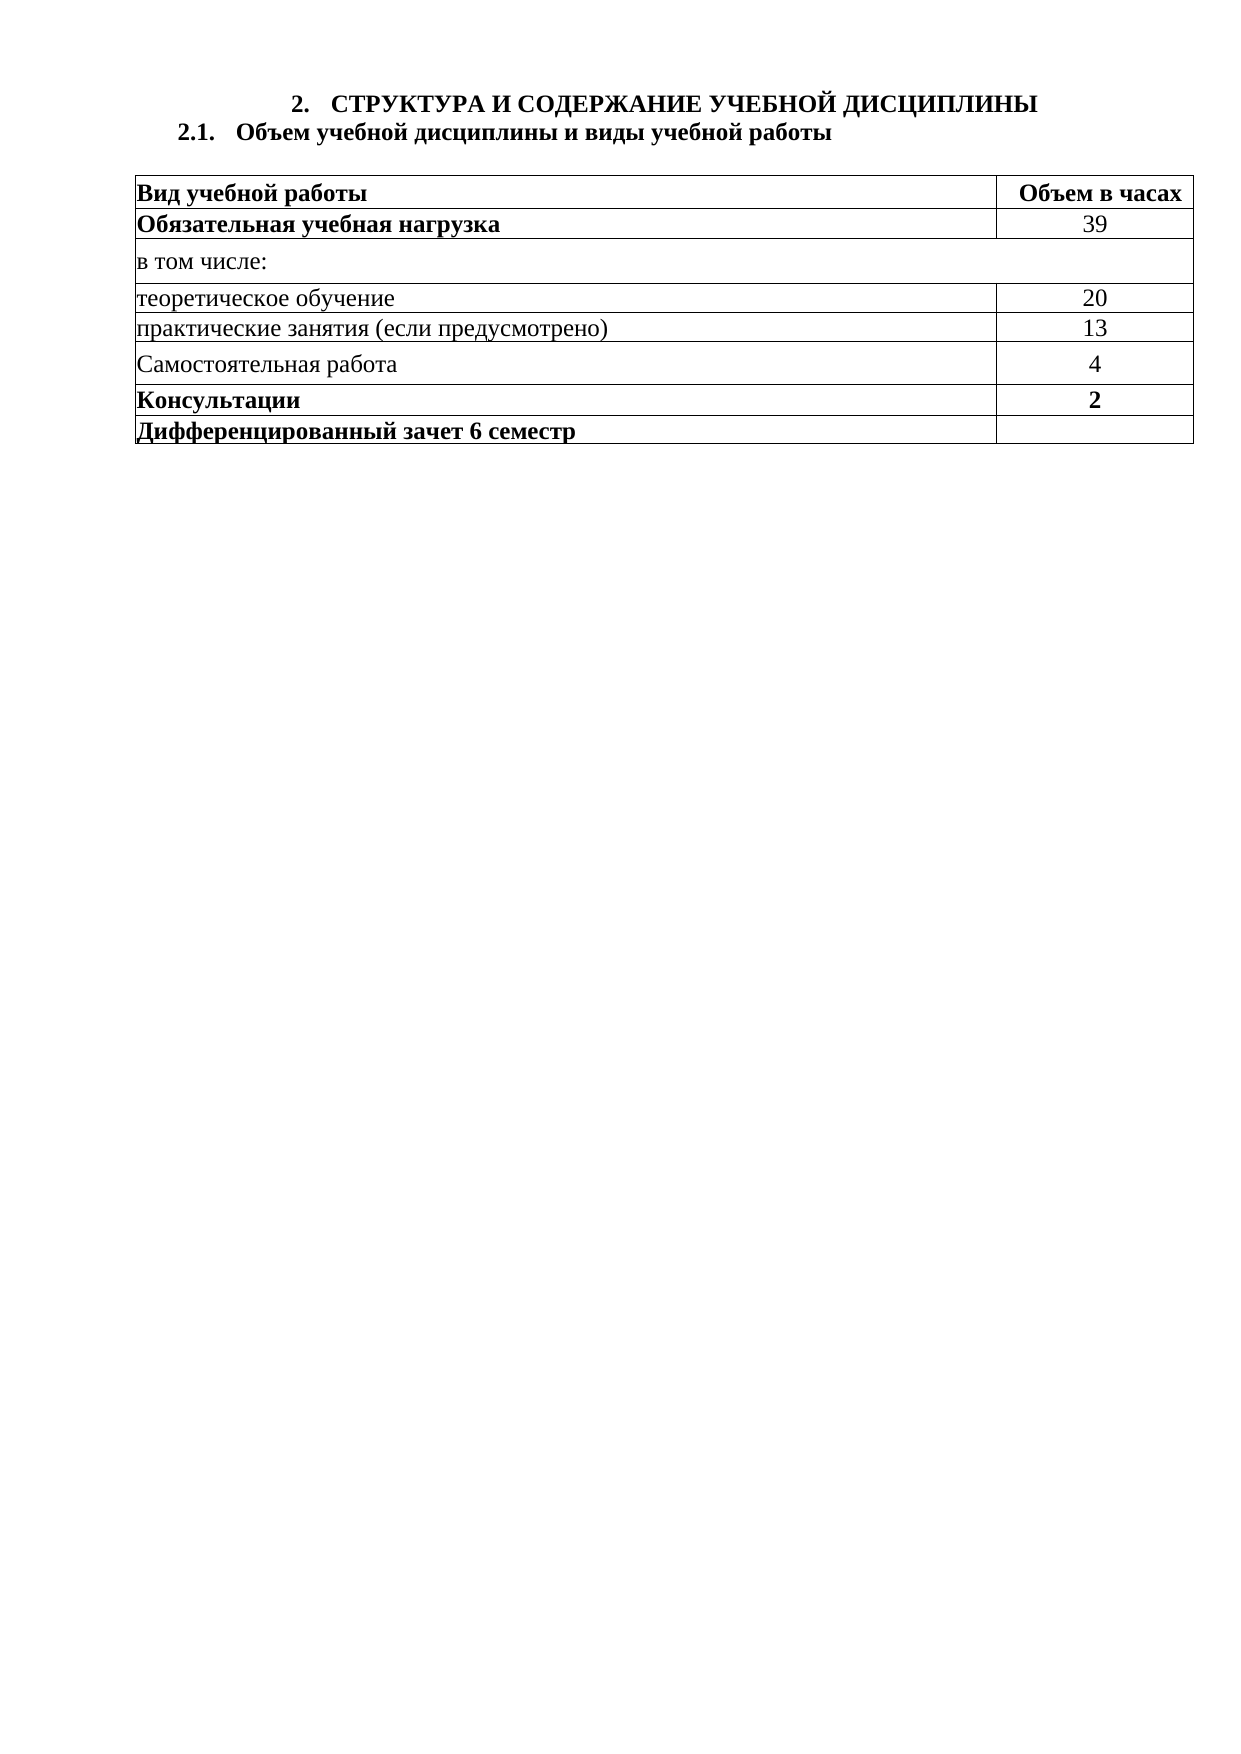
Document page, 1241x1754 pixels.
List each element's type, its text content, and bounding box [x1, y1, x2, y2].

table_header Объем в часах [997, 176, 1193, 208]
table_cell 2 [997, 385, 1193, 415]
list Объем учебной дисциплины и виды учебной работы [177, 117, 1152, 146]
table_cell 20 [997, 284, 1193, 312]
table_cell Обязательная учебная нагрузка [136, 209, 996, 238]
table_cell практические занятия (если предусмотрено) [136, 313, 996, 341]
table_cell теоретическое обучение [136, 284, 996, 312]
table_cell Консультации [136, 385, 996, 415]
list СТРУКТУРА И СОДЕРЖАНИЕ УЧЕБНОЙ ДИСЦИПЛИНЫ [177, 89, 1152, 117]
table_header Вид учебной работы [136, 176, 996, 208]
table_cell 39 [997, 209, 1193, 238]
table_cell 13 [997, 313, 1193, 341]
table_cell Дифференцированный зачет 6 семестр [136, 416, 996, 443]
table_cell в том числе: [136, 239, 1193, 282]
table_cell 4 [997, 342, 1193, 384]
table_cell [997, 416, 1193, 443]
table_cell Самостоятельная работа [136, 342, 996, 384]
